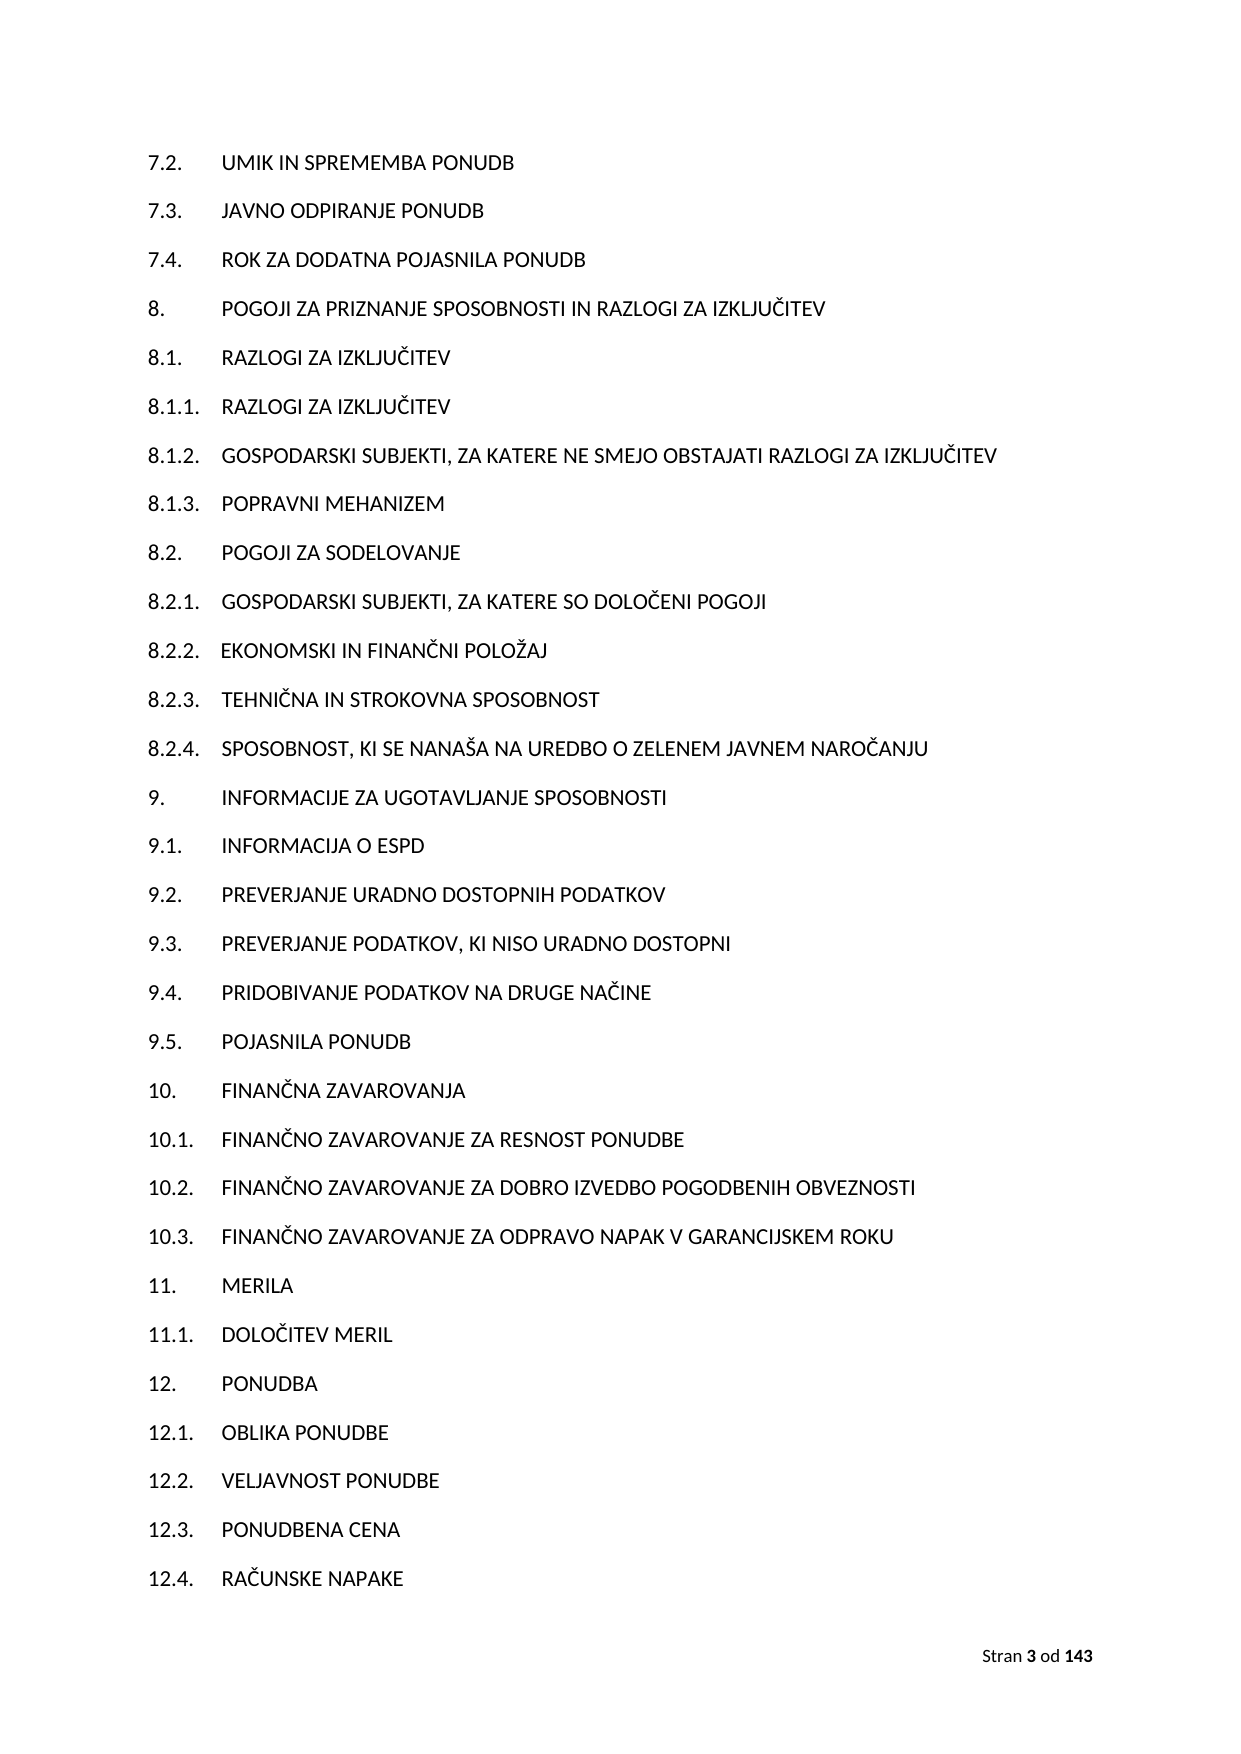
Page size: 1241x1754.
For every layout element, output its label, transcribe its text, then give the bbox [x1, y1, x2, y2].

text 9.5. POJASNILA PONUDB [148, 1027, 1093, 1055]
text 12.2. VELJAVNOST PONUDBE [148, 1467, 1093, 1495]
text 10.2. FINANČNO ZAVAROVANJE ZA DOBRO IZVEDBO POGODBENIH OBVEZNOSTI [148, 1173, 1093, 1202]
text 8.1.3. POPRAVNI MEHANIZEM [148, 489, 1093, 518]
text 8.2.2. EKONOMSKI IN FINANČNI POLOŽAJ [148, 636, 1093, 664]
text 7.4. ROK ZA DODATNA POJASNILA PONUDB [148, 245, 1093, 273]
text 9. INFORMACIJE ZA UGOTAVLJANJE SPOSOBNOSTI [148, 783, 1093, 811]
text 10.3. FINANČNO ZAVAROVANJE ZA ODPRAVO NAPAK V GARANCIJSKEM ROKU [148, 1222, 1093, 1250]
text 10. FINANČNA ZAVAROVANJA [148, 1076, 1093, 1104]
text 8. POGOJI ZA PRIZNANJE SPOSOBNOSTI IN RAZLOGI ZA IZKLJUČITEV [148, 294, 1093, 322]
text 8.2.4. SPOSOBNOST, KI SE NANAŠA NA UREDBO O ZELENEM JAVNEM NAROČANJU [148, 734, 1093, 762]
text 8.1. RAZLOGI ZA IZKLJUČITEV [148, 343, 1093, 371]
text 8.2.1. GOSPODARSKI SUBJEKTI, ZA KATERE SO DOLOČENI POGOJI [148, 587, 1093, 615]
text 12.3. PONUDBENA CENA [148, 1516, 1093, 1543]
text 7.3. JAVNO ODPIRANJE PONUDB [148, 196, 1093, 224]
text 11.1. DOLOČITEV MERIL [148, 1320, 1093, 1348]
text 7.2. UMIK IN SPREMEMBA PONUDB [148, 148, 1093, 176]
text 9.3. PREVERJANJE PODATKOV, KI NISO URADNO DOSTOPNI [148, 929, 1093, 957]
text 9.4. PRIDOBIVANJE PODATKOV NA DRUGE NAČINE [148, 978, 1093, 1006]
text 8.2.3. TEHNIČNA IN STROKOVNA SPOSOBNOST [148, 685, 1093, 713]
text 12. PONUDBA [148, 1369, 1093, 1397]
text 8.1.2. GOSPODARSKI SUBJEKTI, ZA KATERE NE SMEJO OBSTAJATI RAZLOGI ZA IZKLJUČITEV [148, 441, 1093, 469]
text 9.1. INFORMACIJA O ESPD [148, 832, 1093, 859]
text 12.4. RAČUNSKE NAPAKE [148, 1564, 1093, 1592]
text 9.2. PREVERJANJE URADNO DOSTOPNIH PODATKOV [148, 880, 1093, 908]
text 10.1. FINANČNO ZAVAROVANJE ZA RESNOST PONUDBE [148, 1125, 1093, 1153]
text 11. MERILA [148, 1271, 1093, 1299]
text 8.1.1. RAZLOGI ZA IZKLJUČITEV [148, 392, 1093, 420]
text 12.1. OBLIKA PONUDBE [148, 1418, 1093, 1446]
text 8.2. POGOJI ZA SODELOVANJE [148, 538, 1093, 566]
